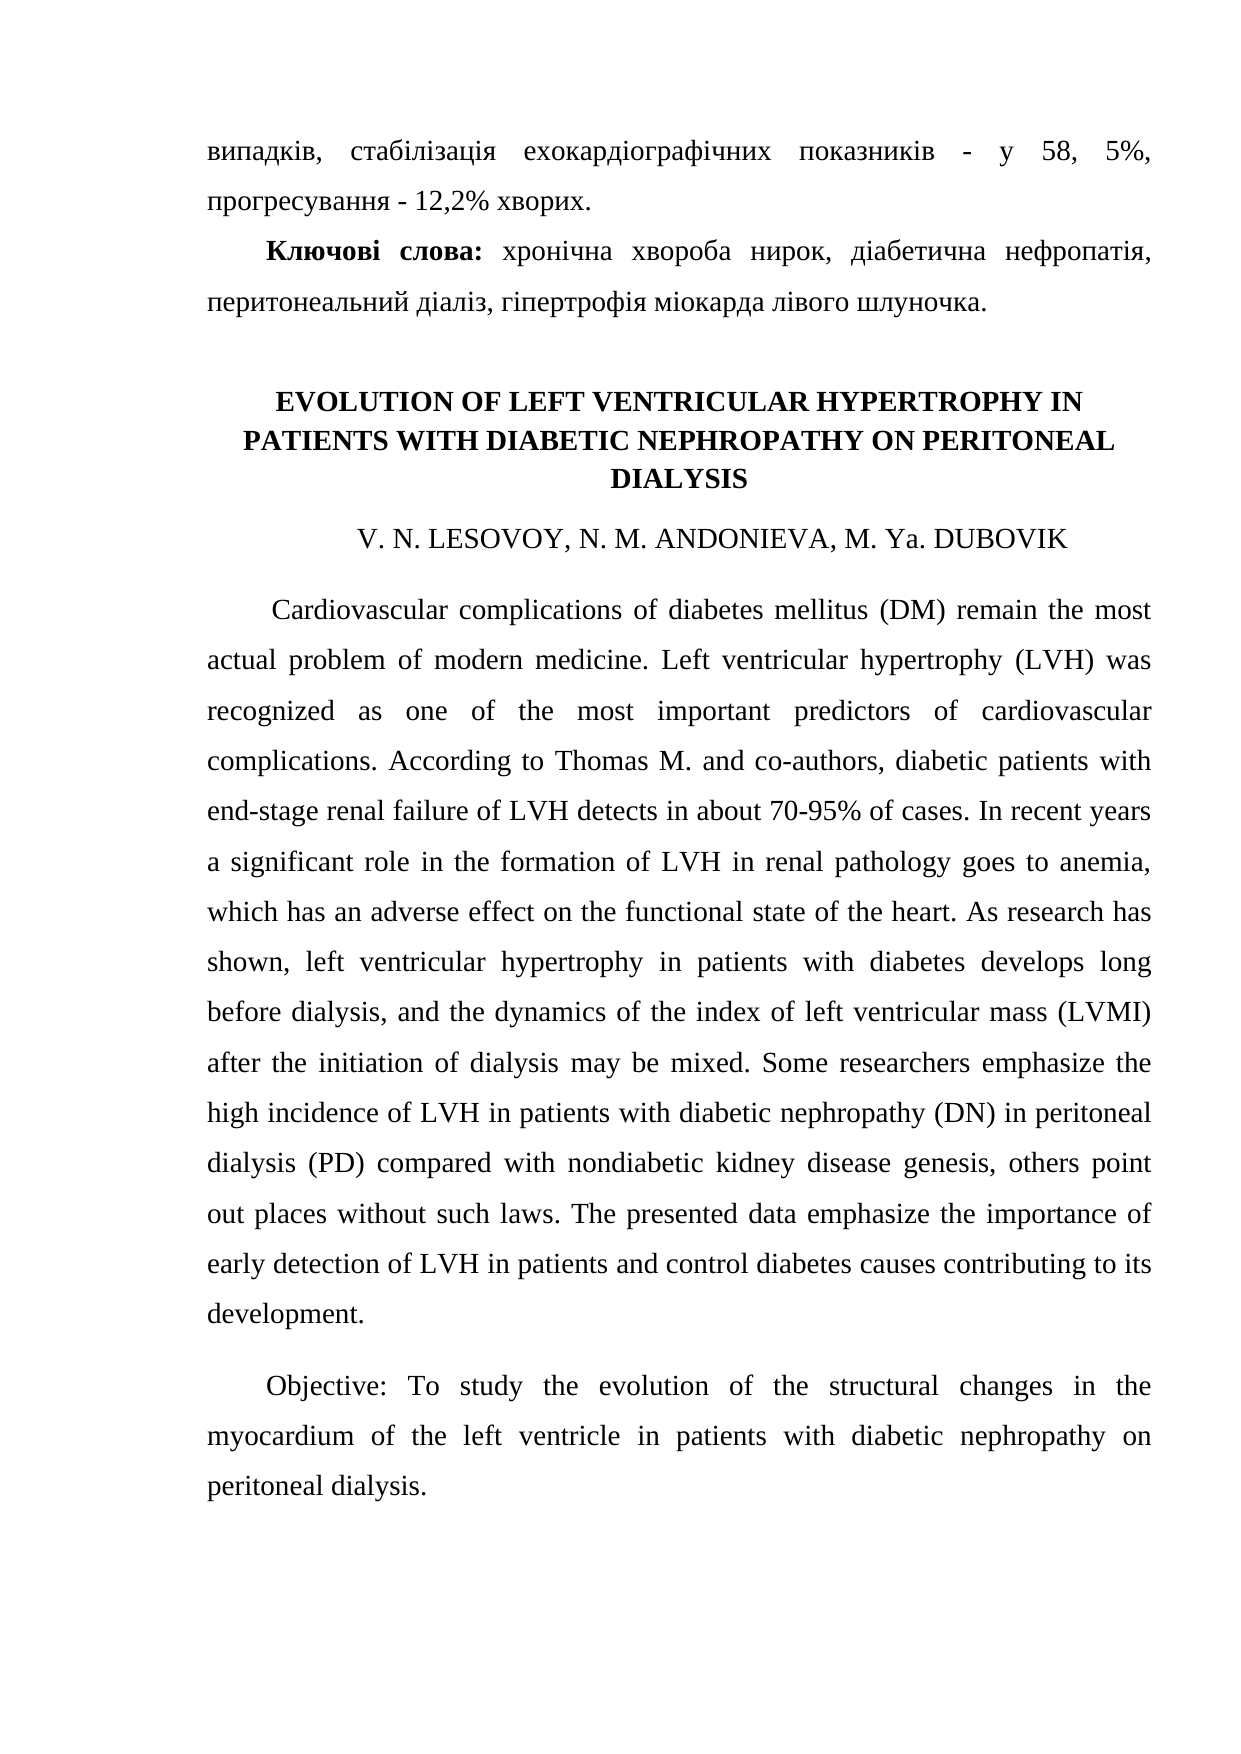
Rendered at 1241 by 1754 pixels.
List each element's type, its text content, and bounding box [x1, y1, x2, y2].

text Cardiovascular complications of diabetes mellitus (DM) remain the most actual problem of modern medicine. Left ventricular hypertrophy (LVH) was recognized as one of the most important predictors of cardiovascular complications. According to Thomas M. and co-authors, diabetic patients with end-stage renal failure of LVH detects in about 70-95% of cases. In recent years a significant role in the formation of LVH in renal pathology goes to anemia, which has an adverse effect on the functional state of the heart. As research has shown, left ventricular hypertrophy in patients with diabetes develops long before dialysis, and the dynamics of the index of left ventricular mass (LVMI) after the initiation of dialysis may be mixed. Some researchers emphasize the high incidence of LVH in patients with diabetic nephropathy (DN) in peritoneal dialysis (PD) compared with nondiabetic kidney disease genesis, others point out places without such laws. The presented data emphasize the importance of early detection of LVH in patients and control diabetes causes contributing to its development. [207, 592, 1152, 1330]
text Ключові слова: хронічна хвороба нирок, діабетична нефропатія, перитонеальний діаліз, гіпертрофія міокарда лівого шлуночка. [207, 233, 1152, 317]
text Objective: To study the evolution of the structural changes in the myocardium of the left ventricle in patients with diabetic nephropathy on peritoneal dialysis. [207, 1368, 1152, 1502]
text EVOLUTION OF LEFT VENTRICULAR HYPERTROPHY IN PATIENTS WITH DIABETIC NEPHROPATHY ON PERITONEAL DIALYSIS [207, 384, 1152, 495]
text V. N. LESOVOY, N. M. ANDONIEVA, M. Ya. DUBOVIK [207, 521, 1152, 554]
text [207, 133, 1152, 217]
